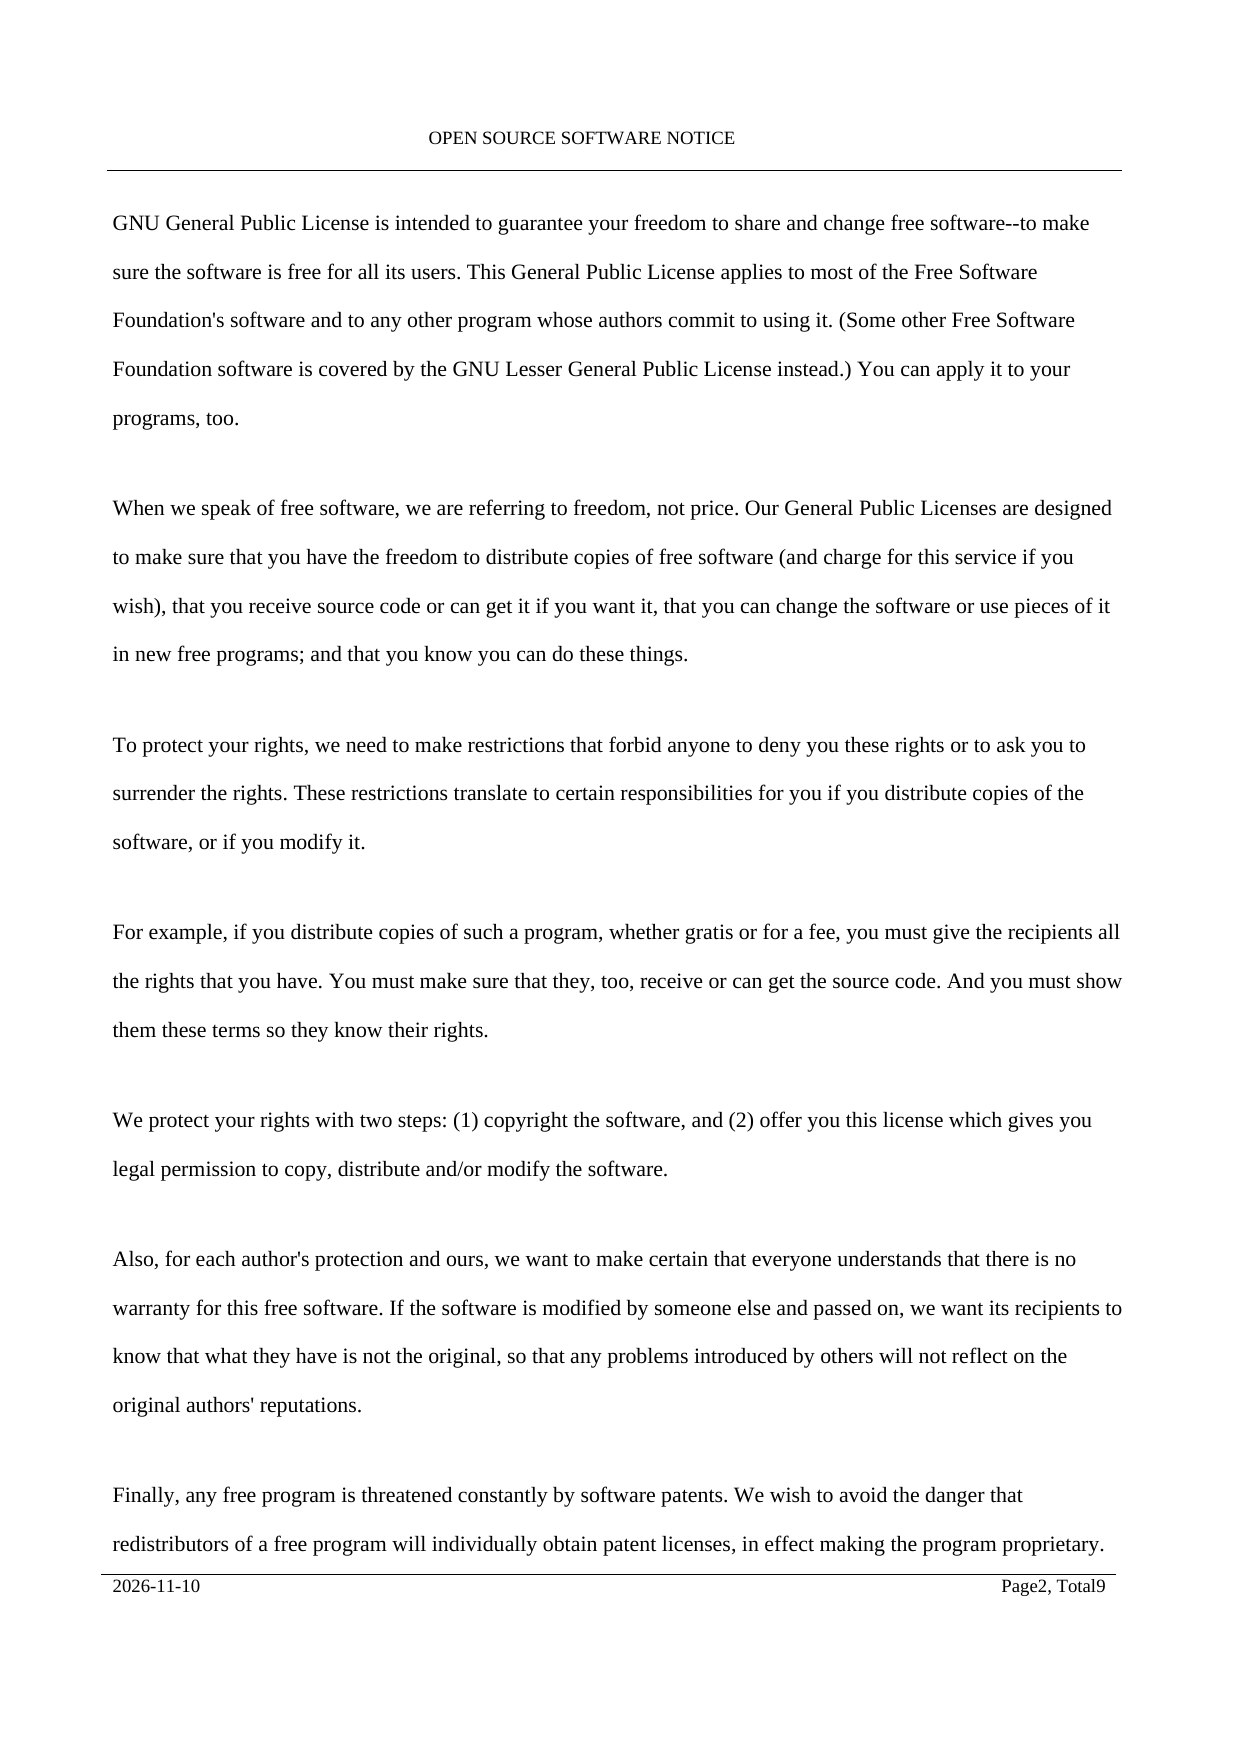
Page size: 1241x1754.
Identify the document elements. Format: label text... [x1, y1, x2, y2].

text For example, if you distribute copies of such a program, whether gratis or for a fee, you must give the recipients all the rights that you have. You must make sure that they, too, receive or can get the source code. And you must show them these terms so they know their rights. [112, 916, 1128, 1046]
text We protect your rights with two steps: (1) copyright the software, and (2) offer you this license which gives you legal permission to copy, distribute and/or modify the software. [112, 1103, 1128, 1185]
text To protect your rights, we need to make restrictions that forbid anyone to deny you these rights or to ask you to surrender the rights. These restrictions translate to certain responsibilities for you if you distribute copies of the software, or if you modify it. [112, 728, 1128, 858]
text When we speak of free software, we are referring to freedom, not price. Our General Public Licenses are designed to make sure that you have the freedom to distribute copies of free software (and charge for this service if you wish), that you receive source code or can get it if you want it, that you can change the software or use pieces of it in new free programs; and that you know you can do these things. [112, 492, 1128, 670]
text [112, 1479, 1128, 1560]
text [112, 206, 1128, 434]
text Also, for each author's protection and ours, we want to make certain that everyone understands that there is no warranty for this free software. If the software is modified by someone else and passed on, we want its recipients to know that what they have is not the original, so that any problems introduced by others will not reflect on the original authors' reputations. [112, 1242, 1128, 1421]
